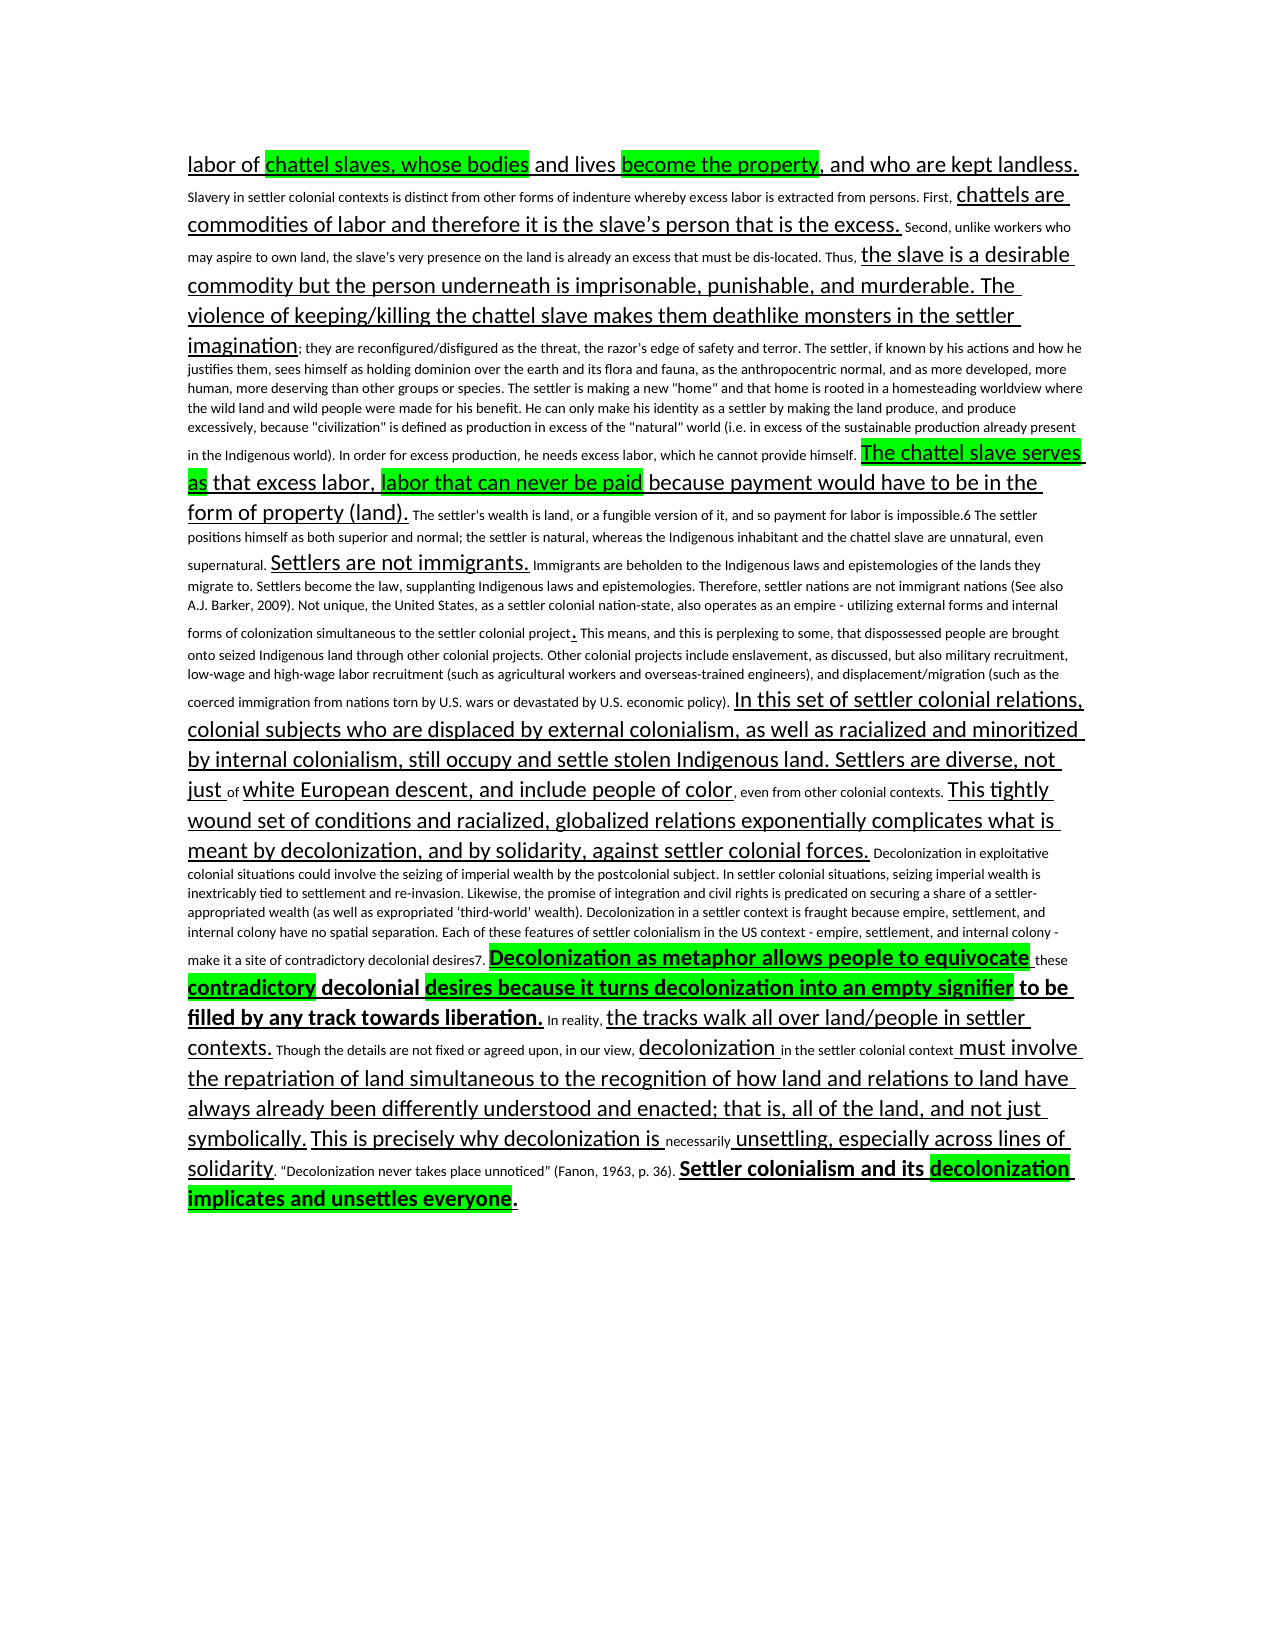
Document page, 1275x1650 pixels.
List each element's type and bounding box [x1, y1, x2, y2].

text [187, 150, 1087, 1213]
